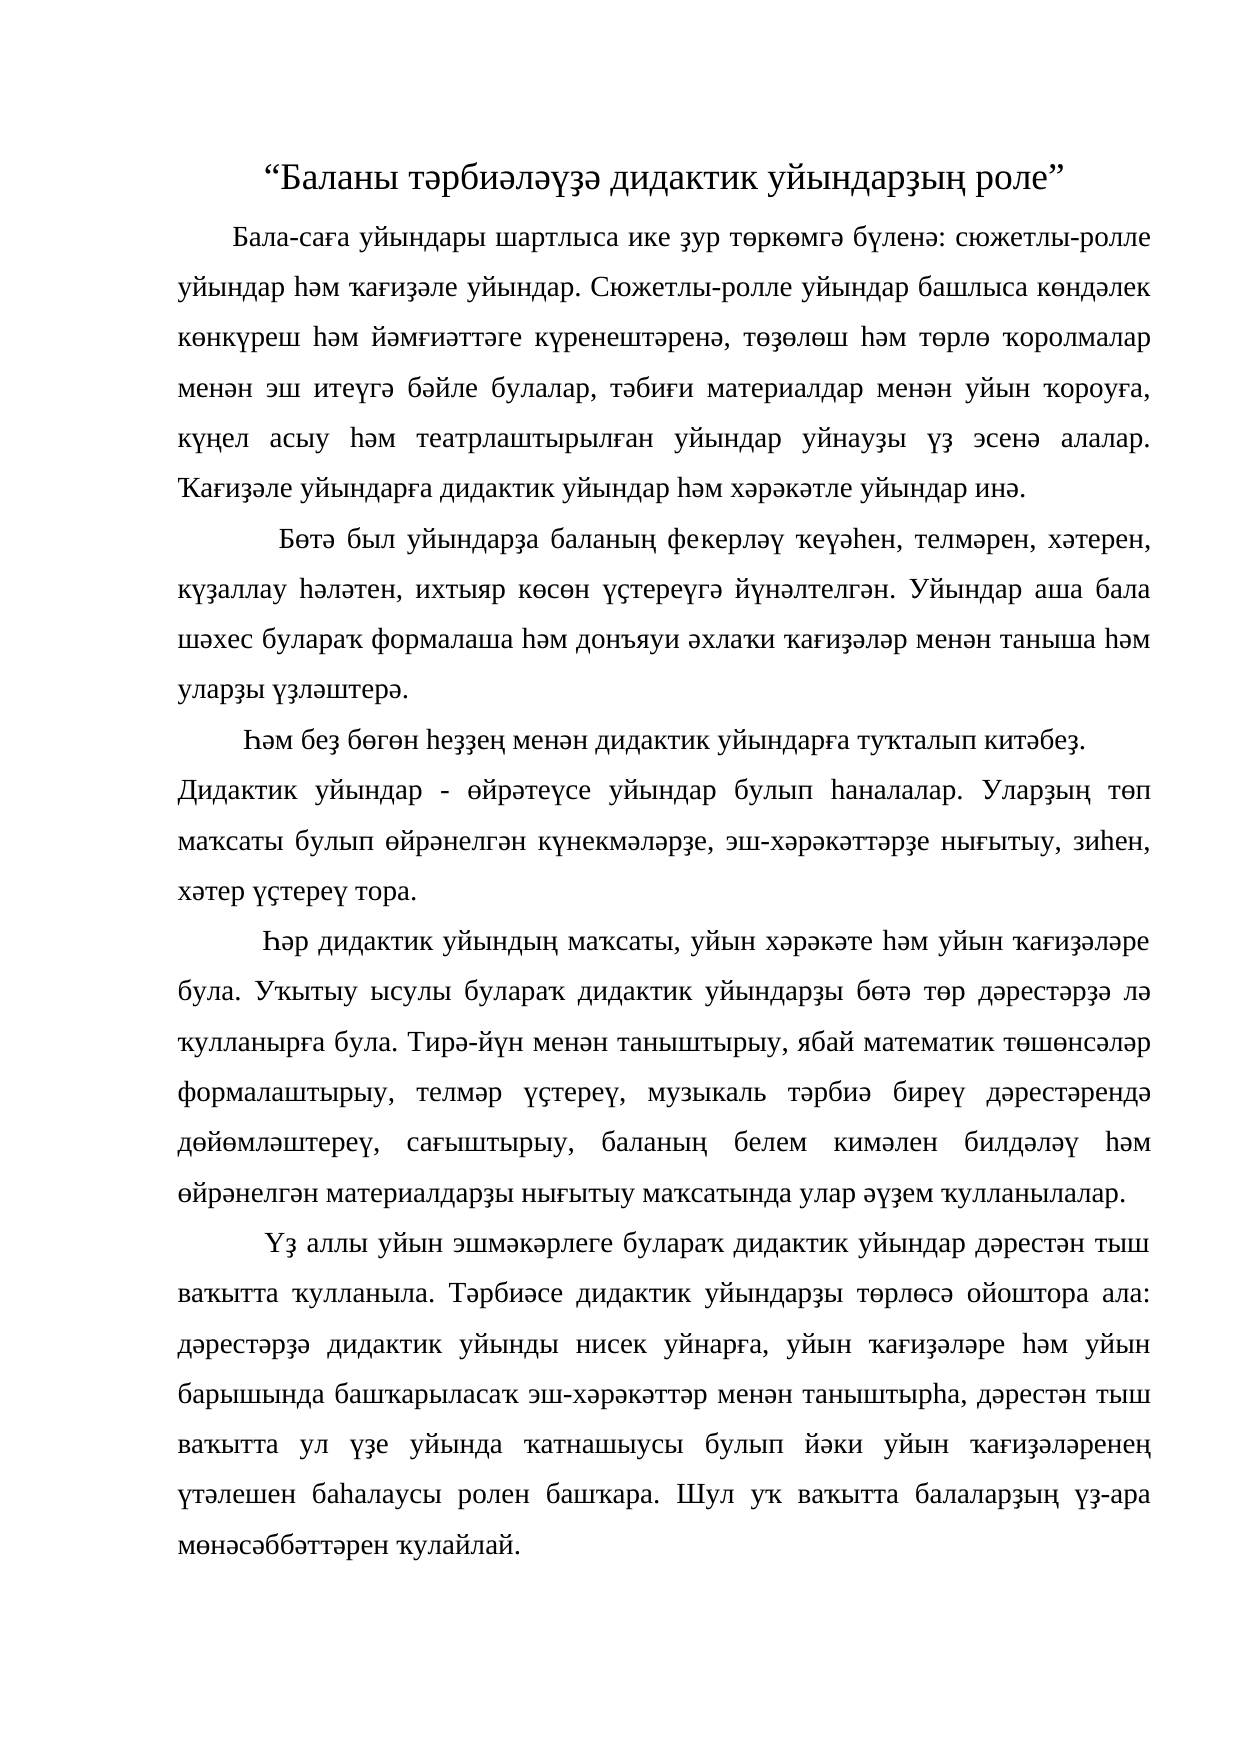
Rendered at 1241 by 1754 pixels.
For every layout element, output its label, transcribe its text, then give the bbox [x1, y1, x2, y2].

text Дидактик уйындар - өйрәтеүсе уйындар булып һаналалар. Уларҙың төп маҡсаты булып өйрәнелгән күнекмәләрҙе, эш-хәрәкәттәрҙе нығытыу, зиһен, хәтер үҫтереү тора. [177, 772, 1152, 906]
text Һәр дидактик уйындың маҡсаты, уйын хәрәкәте һәм уйын ҡағиҙәләре була. Уҡытыу ысулы булараҡ дидактик уйындарҙы бөтә төр дәрестәрҙә лә ҡулланырға була. Тирә-йүн менән таныштырыу, ябай математик төшөнсәләр формалаштырыу, телмәр үҫтереү, музыкаль тәрбиә биреү дәрестәрендә дөйөмләштереү, сағыштырыу, баланың белем кимәлен билдәләү һәм өйрәнелгән материалдарҙы нығытыу маҡсатында улар әүҙем ҡулланылалар. [177, 923, 1152, 1208]
text “Баланы тәрбиәләүҙә дидактик уйындарҙың роле” [177, 154, 1152, 197]
text Бөтә был уйындарҙа баланың фекерләү ҡеүәһен, телмәрен, хәтерен, күҙаллау һәләтен, ихтыяр көсөн үҫтереүгә йүнәлтелгән. Уйындар аша бала шәхес булараҡ формалаша һәм донъяуи әхлаҡи ҡағиҙәләр менән таныша һәм уларҙы үҙләштерә. [177, 521, 1152, 705]
text Һәм беҙ бөгөн һеҙҙең менән дидактик уйындарға туҡталып китәбеҙ. [177, 722, 1152, 756]
text Үҙ аллы уйын эшмәкәрлеге булараҡ дидактик уйындар дәрестән тыш ваҡытта ҡулланыла. Тәрбиәсе дидактик уйындарҙы төрлөсә ойоштора ала: дәрестәрҙә дидактик уйынды нисек уйнарға, уйын ҡағиҙәләре һәм уйын барышында башҡарыласаҡ эш-хәрәкәттәр менән таныштырһа, дәрестән тыш ваҡытта ул үҙе уйында ҡатнашыусы булып йәки уйын ҡағиҙәләренең үтәлешен баһалаусы ролен башҡара. Шул уҡ ваҡытта балаларҙың үҙ-ара мөнәсәббәттәрен ҡулайлай. [177, 1225, 1152, 1561]
text Бала-саға уйындары шартлыса ике ҙур төркөмгә бүленә: сюжетлы-ролле уйындар һәм ҡағиҙәле уйындар. Сюжетлы-ролле уйындар башлыса көндәлек көнкүреш һәм йәмғиәттәге күренештәренә, төҙөлөш һәм төрлө ҡоролмалар менән эш итеүгә бәйле булалар, тәбиғи материалдар менән уйын ҡороуға, күңел асыу һәм театрлаштырылған уйындар уйнауҙы үҙ эсенә алалар. Ҡағиҙәле уйындарға дидактик уйындар һәм хәрәкәтле уйындар инә. [177, 219, 1152, 504]
